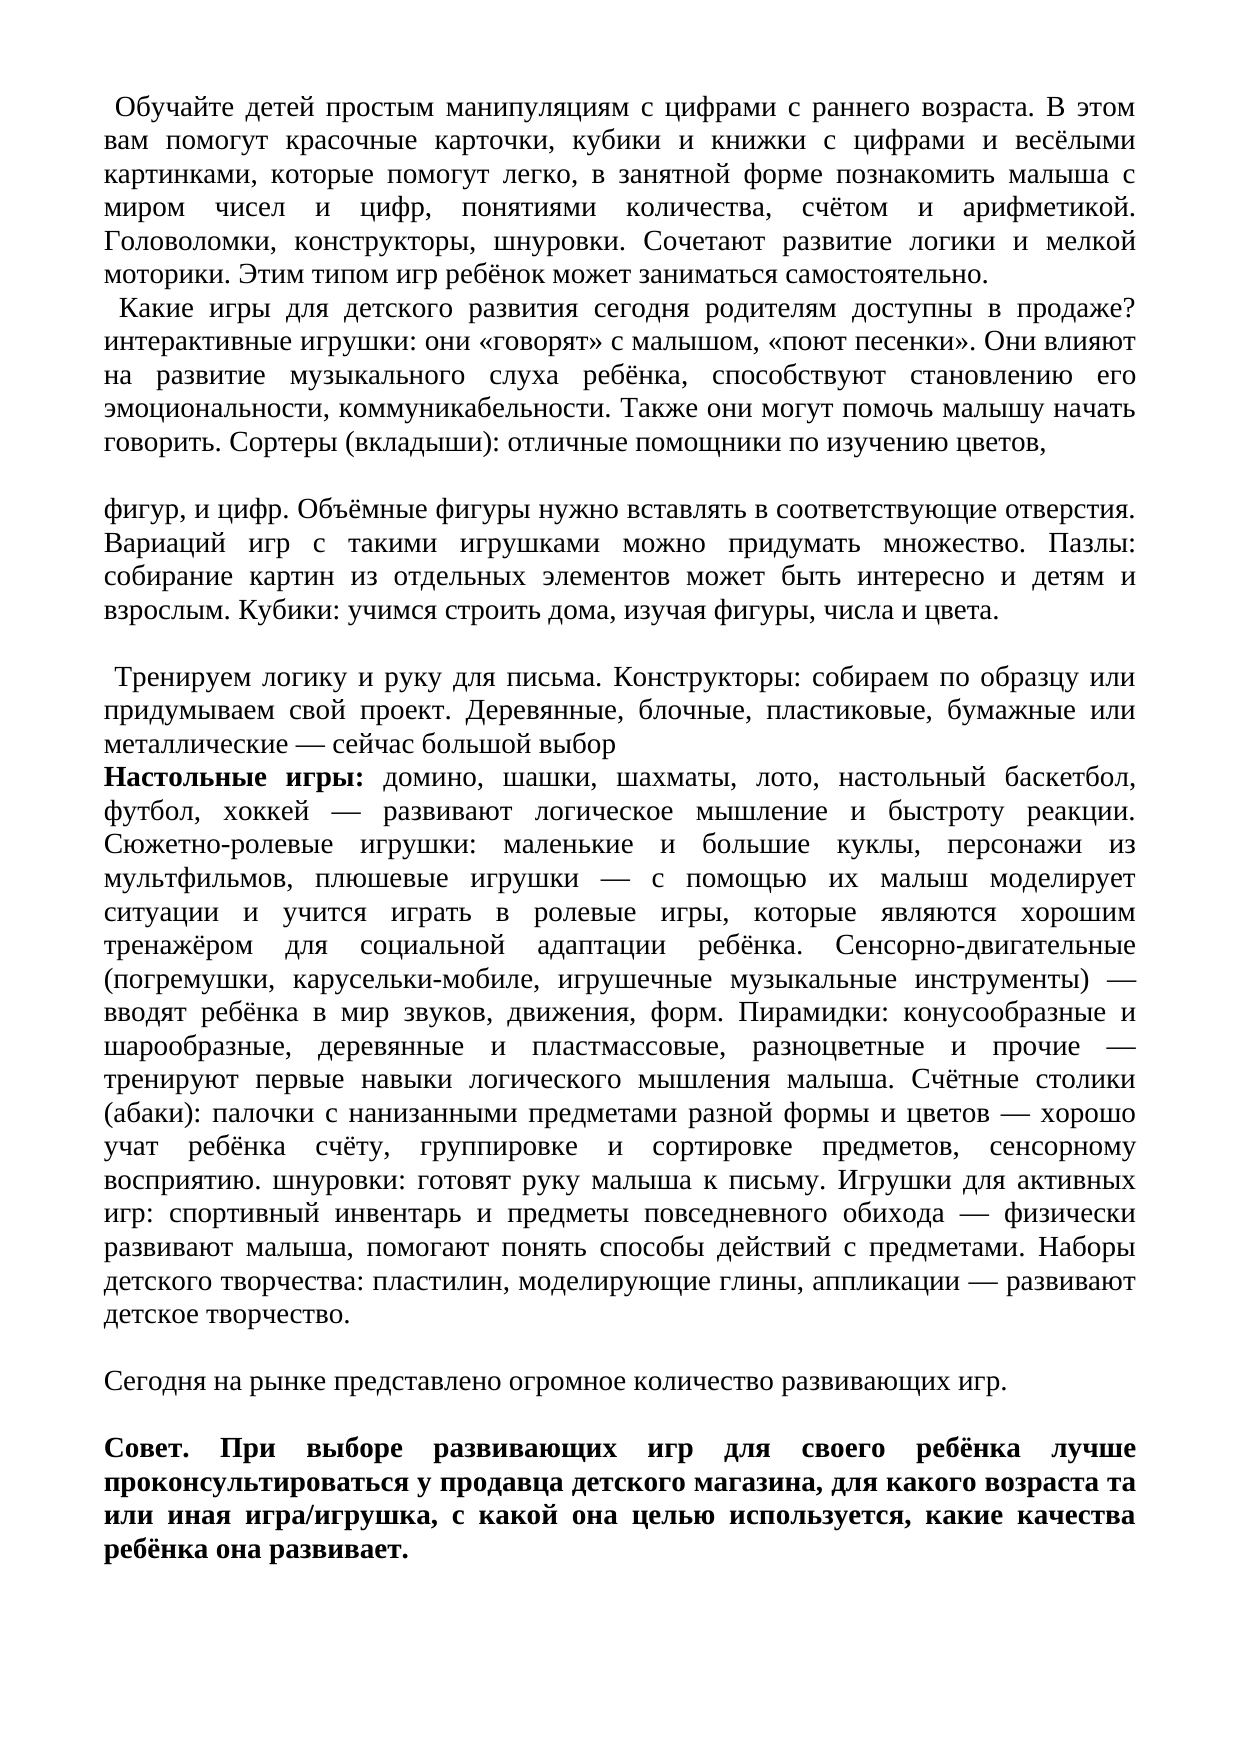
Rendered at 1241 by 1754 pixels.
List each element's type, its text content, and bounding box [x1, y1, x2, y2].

text Сегодня на рынке представлено огромное количество развивающих игр. [103, 1363, 1137, 1397]
text Какие игры для детского развития сегодня родителям доступны в продаже? интерактивные игрушки: они «говорят» с малышом, «поют песенки». Они влияют на развитие музыкального слуха ребёнка, способствуют становлению его эмоциональности, коммуникабельности. Также они могут помочь малышу начать говорить. Сортеры (вкладыши): отличные помощники по изучению цветов, [103, 290, 1137, 458]
text Тренируем логику и руку для письма. Конструкторы: собираем по образцу или придумываем свой проект. Деревянные, блочные, пластиковые, бумажные или металлические — сейчас большой выбор [103, 659, 1137, 759]
text Обучайте детей простым манипуляциям с цифрами с раннего возраста. В этом вам помогут красочные карточки, кубики и книжки с цифрами и весёлыми картинками, которые помогут легко, в занятной форме познакомить малыша с миром чисел и цифр, понятиями количества, счётом и арифметикой. Головоломки, конструкторы, шнуровки. Сочетают развитие логики и мелкой моторики. Этим типом игр ребёнок может заниматься самостоятельно. [103, 89, 1137, 290]
text фигур, и цифр. Объёмные фигуры нужно вставлять в соответствующие отверстия. Вариаций игр с такими игрушками можно придумать множество. Пазлы: собирание картин из отдельных элементов может быть интересно и детям и взрослым. Кубики: учимся строить дома, изучая фигуры, числа и цвета. [103, 491, 1137, 625]
text Совет. При выборе развивающих игр для своего ребёнка лучше проконсультироваться у продавца детского магазина, для какого возраста та или иная игра/игрушка, с какой она целью используется, какие качества ребёнка она развивает. [103, 1430, 1137, 1564]
text Настольные игры: домино, шашки, шахматы, лото, настольный баскетбол, футбол, хоккей — развивают логическое мышление и быстроту реакции. Сюжетно-ролевые игрушки: маленькие и большие куклы, персонажи из мультфильмов, плюшевые игрушки — с помощью их малыш моделирует ситуации и учится играть в ролевые игры, которые являются хорошим тренажёром для социальной адаптации ребёнка. Сенсорно-двигательные (погремушки, карусельки-мобиле, игрушечные музыкальные инструменты) — вводят ребёнка в мир звуков, движения, форм. Пирамидки: конусообразные и шарообразные, деревянные и пластмассовые, разноцветные и прочие — тренируют первые навыки логического мышления малыша. Счётные столики (абаки): палочки с нанизанными предметами разной формы и цветов — хорошо учат ребёнка счёту, группировке и сортировке предметов, сенсорному восприятию. шнуровки: готовят руку малыша к письму. Игрушки для активных игр: спортивный инвентарь и предметы повседневного обихода — физически развивают малыша, помогают понять способы действий с предметами. Наборы детского творчества: пластилин, моделирующие глины, аппликации — развивают детское творчество. [103, 759, 1137, 1330]
